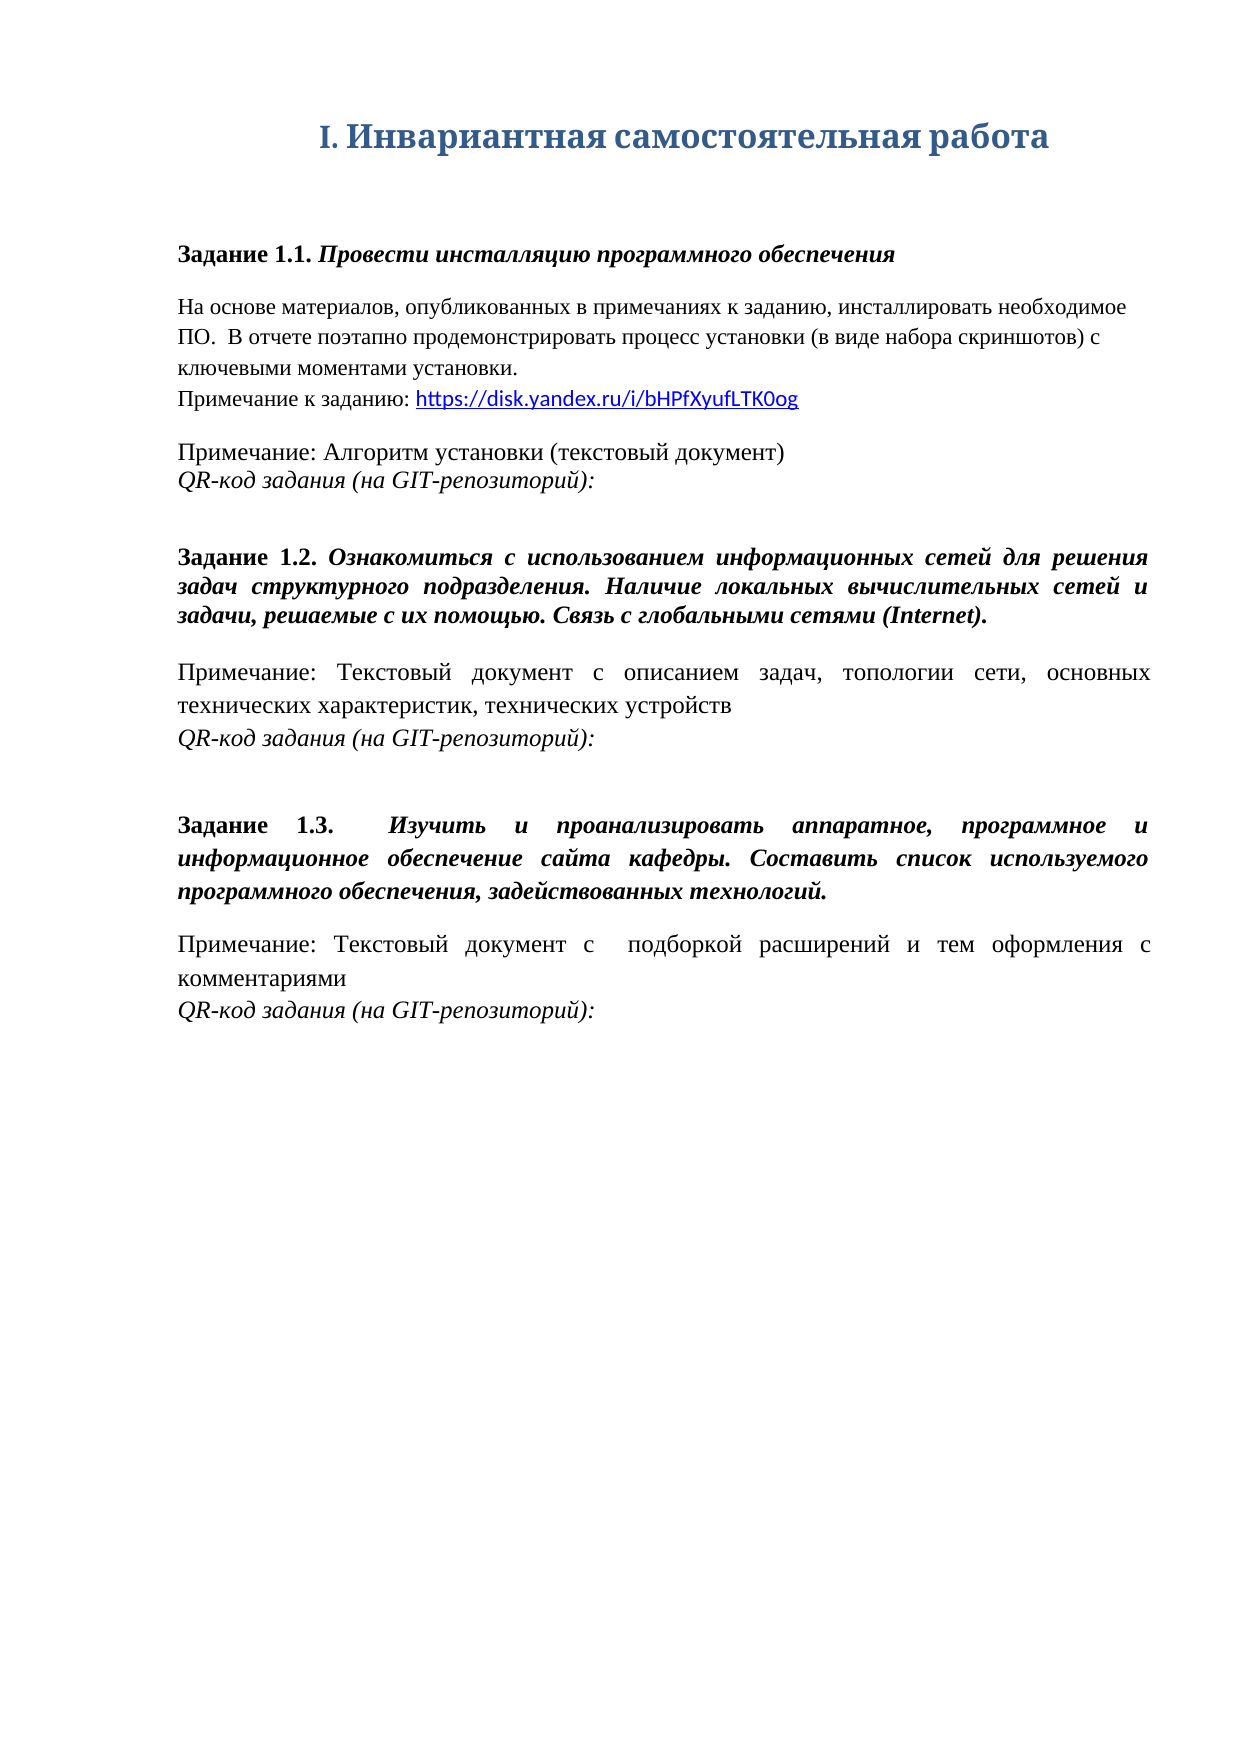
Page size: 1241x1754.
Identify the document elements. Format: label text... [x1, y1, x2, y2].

text На основе материалов, опубликованных в примечаниях к заданию, инсталлировать необходимое ПО. В отчете поэтапно продемонстрировать процесс установки (в виде набора скриншотов) с ключевыми моментами установки. [177, 293, 1152, 380]
text Примечание: Текстовый документ с подборкой расширений и тем оформления с комментариями [177, 929, 1152, 991]
text QR-код задания (на GIT-репозиторий): [177, 466, 1152, 494]
text Задание 1.3. Изучить и проанализировать аппаратное, программное и информационное обеспечение сайта кафедры. Составить список используемого программного обеспечения, задействованных технологий. [177, 810, 1152, 904]
text Примечание к заданию: https://disk.yandex.ru/i/bHPfXyufLTK0og [177, 384, 1152, 412]
text Примечание: Текстовый документ с описанием задач, топологии сети, основных технических характеристик, технических устройств [177, 657, 1152, 719]
text Задание 1.1. Провести инсталляцию программного обеспечения [177, 239, 1152, 268]
text Задание 1.2. Ознакомиться с использованием информационных сетей для решения задач структурного подразделения. Наличие локальных вычислительных сетей и задачи, решаемые с их помощью. Связь с глобальными сетями (Internet). [177, 542, 1152, 629]
text Примечание: Алгоритм установки (текстовый документ) [177, 437, 1152, 466]
text QR-код задания (на GIT-репозиторий): [177, 996, 1152, 1024]
text QR-код задания (на GIT-репозиторий): [177, 723, 1152, 752]
subtitle I. Инвариантная самостоятельная работа [177, 118, 1152, 156]
